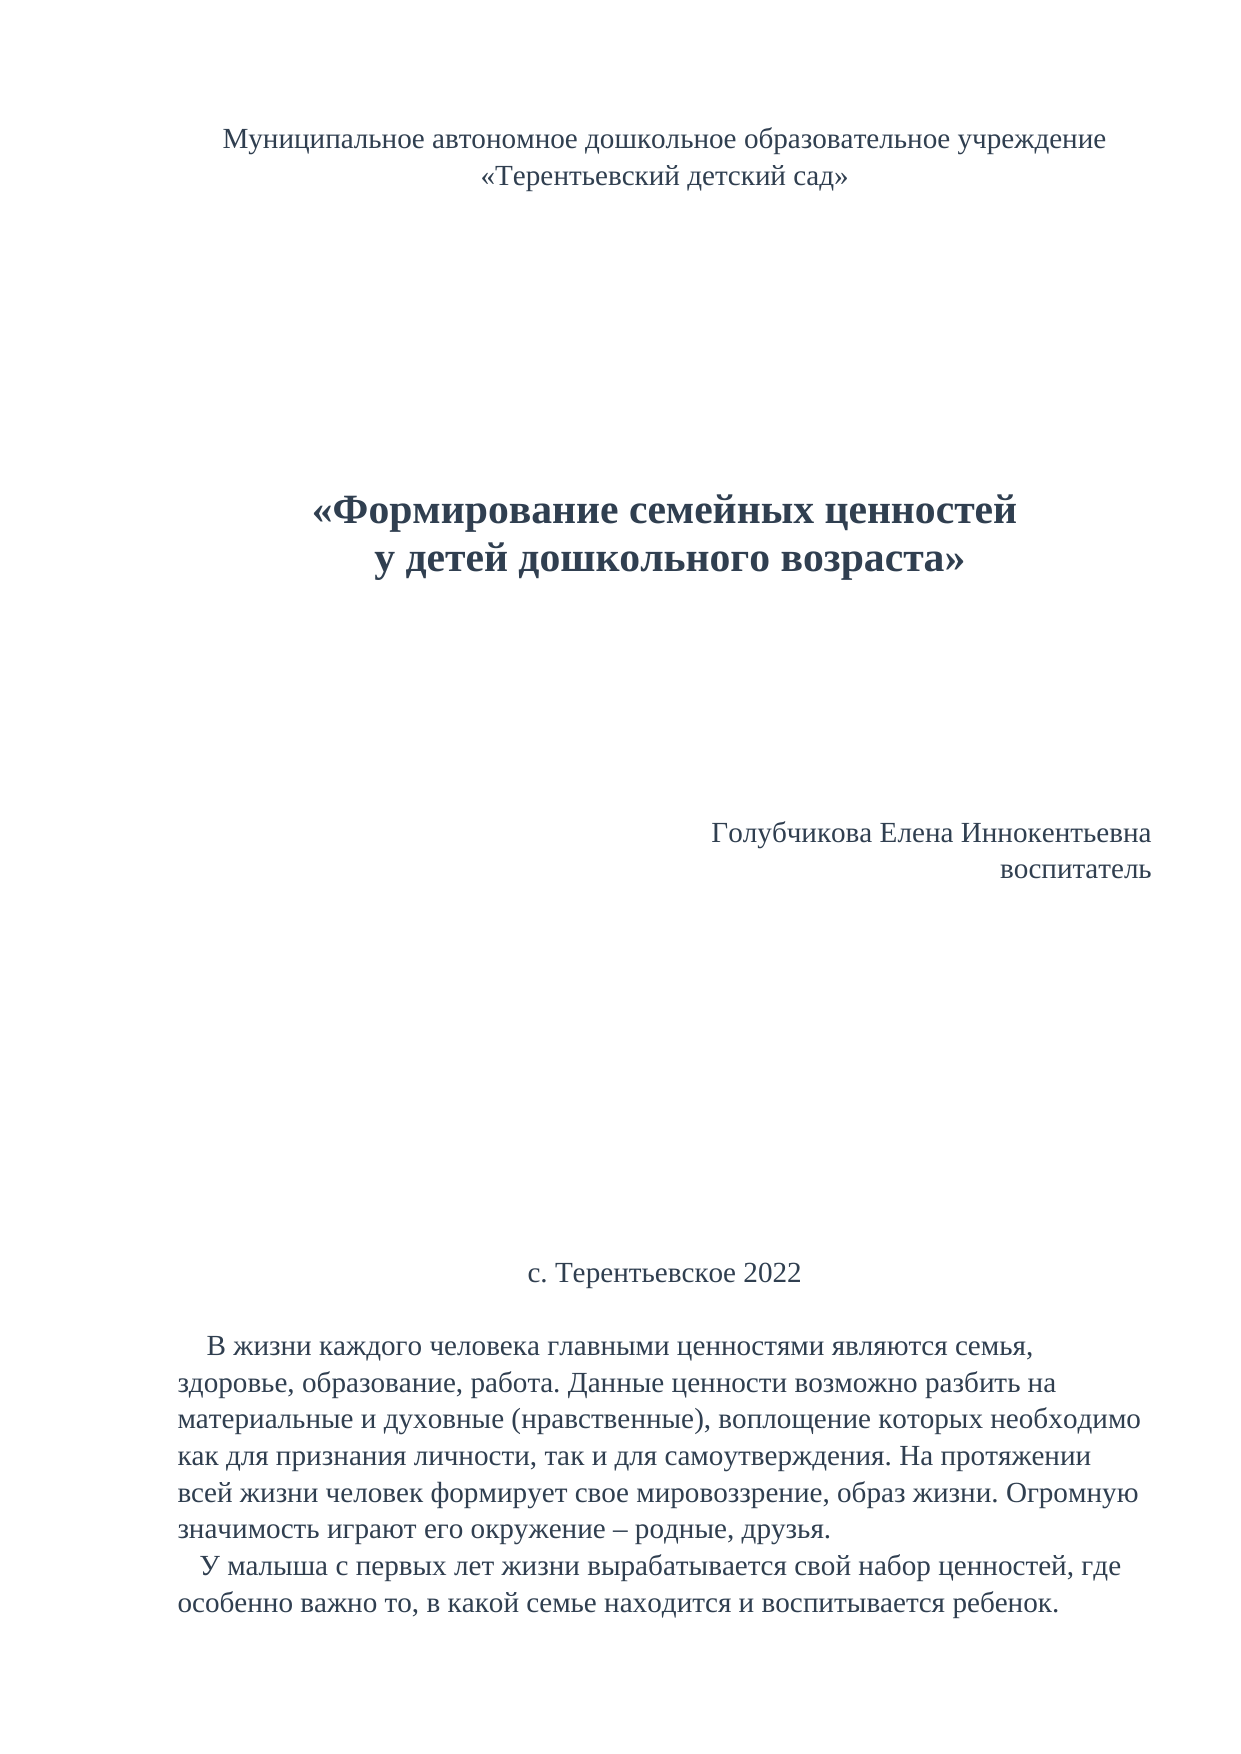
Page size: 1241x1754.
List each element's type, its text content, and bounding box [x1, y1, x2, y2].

text у детей дошкольного возраста» [177, 533, 1152, 581]
text Муниципальное автономное дошкольное образовательное учреждение [177, 118, 1152, 155]
text с. Терентьевское 2022 [177, 1252, 1152, 1288]
text У малыша с первых лет жизни вырабатывается свой набор ценностей, где особенно важно то, в какой семье находится и воспитывается ребенок. [177, 1545, 1152, 1618]
text В жизни каждого человека главными ценностями являются семья, здоровье, образование, работа. Данные ценности возможно разбить на материальные и духовные (нравственные), воплощение которых необходимо как для признания личности, так и для самоутверждения. На протяжении всей жизни человек формирует свое мировоззрение, образ жизни. Огромную значимость играют его окружение – родные, друзья. [177, 1325, 1152, 1545]
text «Терентьевский детский сад» [177, 155, 1152, 191]
text «Формирование семейных ценностей [177, 485, 1152, 533]
text воспитатель [177, 848, 1152, 885]
text Голубчикова Елена Иннокентьевна [177, 812, 1152, 848]
